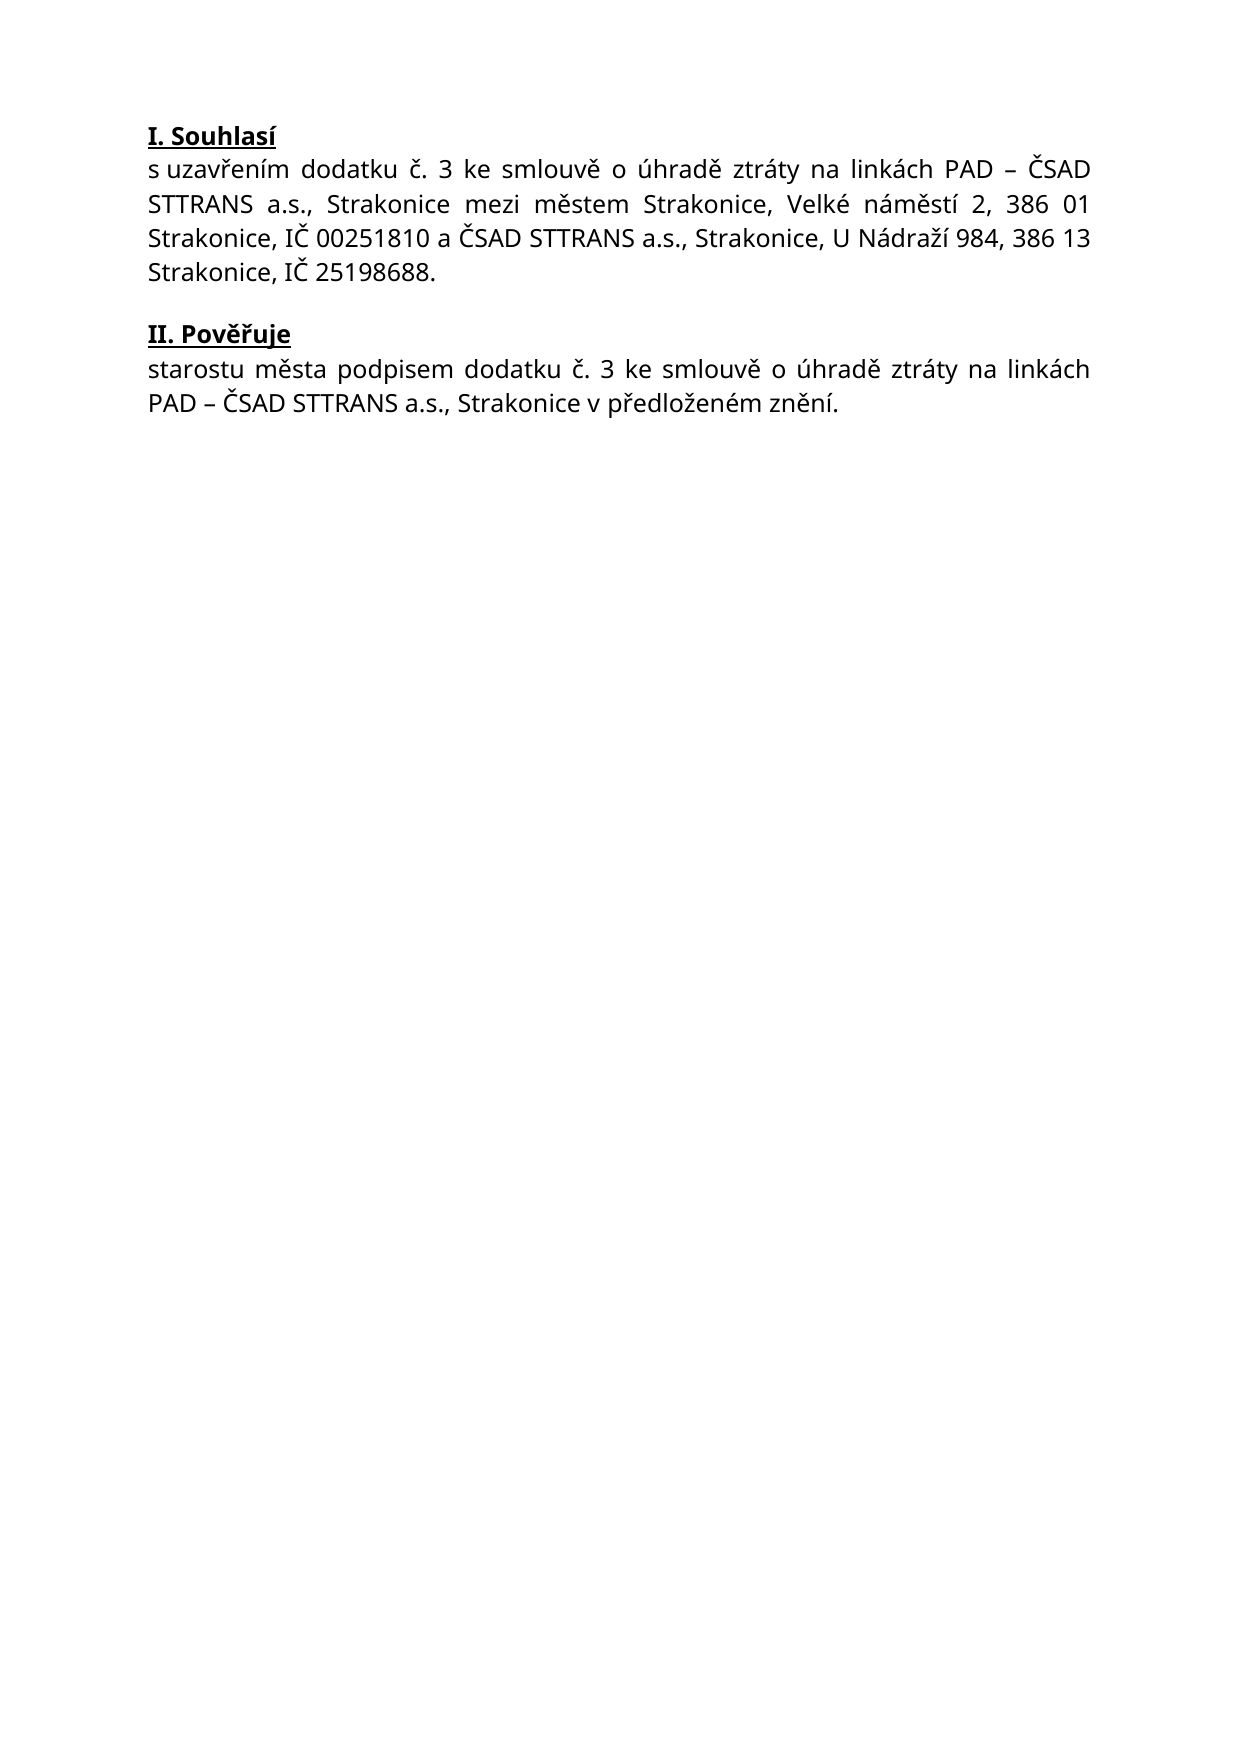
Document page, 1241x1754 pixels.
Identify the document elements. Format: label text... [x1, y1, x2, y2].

subtitle II. Pověřuje [148, 317, 1092, 351]
subtitle I. Souhlasí [148, 118, 1092, 152]
text s uzavřením dodatku č. 3 ke smlouvě o úhradě ztráty na linkách PAD – ČSAD STTRANS a.s., Strakonice mezi městem Strakonice, Velké náměstí 2, 386 01 Strakonice, IČ 00251810 a ČSAD STTRANS a.s., Strakonice, U Nádraží 984, 386 13 Strakonice, IČ 25198688. [148, 152, 1092, 288]
text starostu města podpisem dodatku č. 3 ke smlouvě o úhradě ztráty na linkách PAD – ČSAD STTRANS a.s., Strakonice v předloženém znění. [148, 351, 1092, 419]
